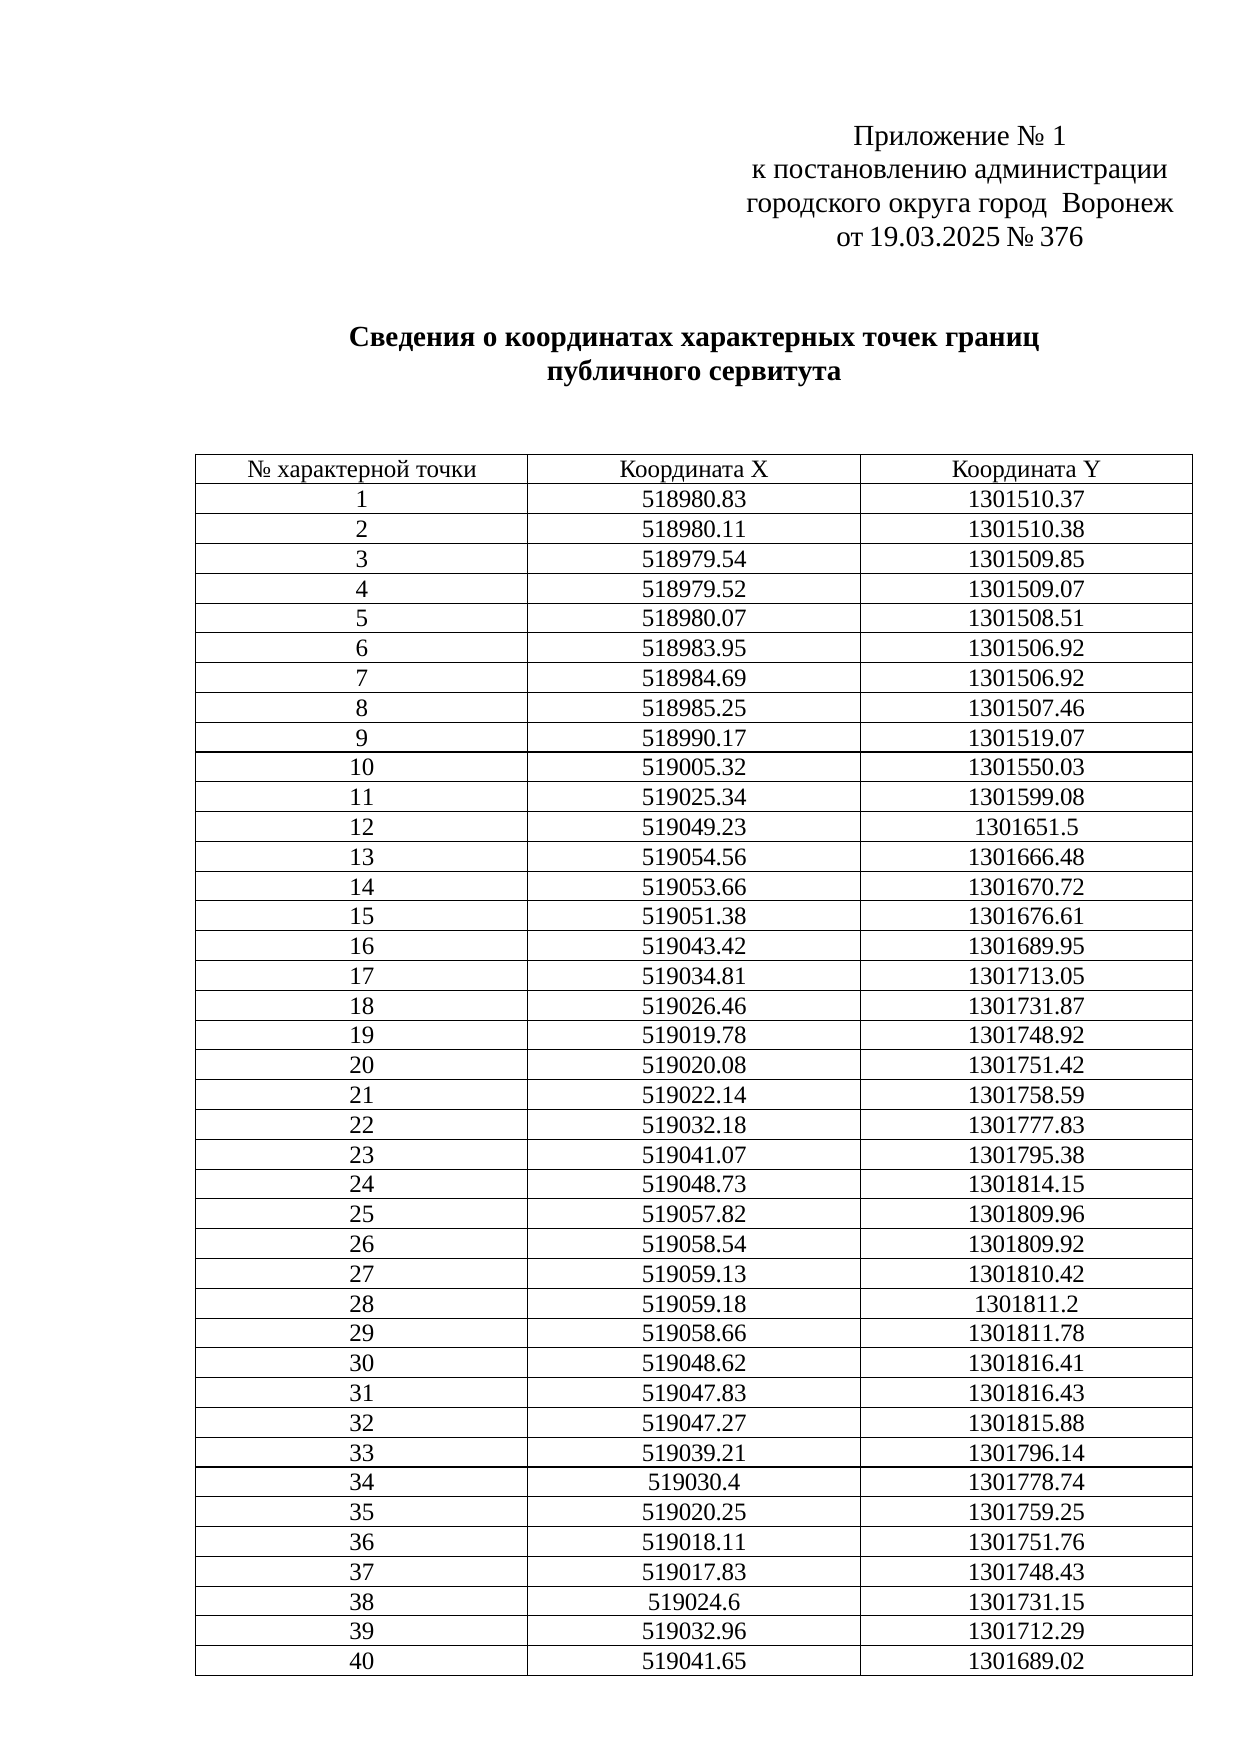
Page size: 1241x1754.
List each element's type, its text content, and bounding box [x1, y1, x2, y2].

table_cell 18 [196, 991, 527, 1019]
table_cell 31 [196, 1378, 527, 1407]
table_cell 1 [196, 484, 527, 513]
table_cell 1301811.78 [861, 1319, 1192, 1347]
table_cell 519041.07 [528, 1140, 860, 1168]
table_cell 519020.08 [528, 1050, 860, 1079]
table_cell 519018.11 [528, 1527, 860, 1556]
table_cell 39 [196, 1616, 527, 1645]
table_cell 22 [196, 1110, 527, 1139]
table_cell 28 [196, 1289, 527, 1317]
table_cell 518980.11 [528, 514, 860, 543]
table_cell 519047.27 [528, 1408, 860, 1437]
table_cell 1301748.92 [861, 1021, 1192, 1049]
table_cell 519032.96 [528, 1616, 860, 1645]
table_cell 519047.83 [528, 1378, 860, 1407]
table_cell 519017.83 [528, 1557, 860, 1586]
text Сведения о координатах характерных точек границ [207, 319, 1181, 353]
table_cell 1301713.05 [861, 961, 1192, 990]
table_cell 1301751.76 [861, 1527, 1192, 1556]
table_cell 1301506.92 [861, 663, 1192, 692]
table_cell 4 [196, 574, 527, 602]
table_cell 38 [196, 1587, 527, 1615]
table_cell 1301811.2 [861, 1289, 1192, 1317]
table_cell 16 [196, 931, 527, 960]
table_cell 518979.54 [528, 544, 860, 573]
table_cell 27 [196, 1259, 527, 1288]
text к постановлению администрации [738, 152, 1181, 185]
table_cell 30 [196, 1348, 527, 1377]
table_cell 519026.46 [528, 991, 860, 1019]
table_cell 1301651.5 [861, 812, 1192, 841]
table_cell 7 [196, 663, 527, 692]
table_cell 1301599.08 [861, 782, 1192, 811]
table_cell 1301510.37 [861, 484, 1192, 513]
table_cell 25 [196, 1199, 527, 1228]
text от 19.03.2025 № 376 [738, 219, 1181, 252]
table_cell 519025.34 [528, 782, 860, 811]
table_cell 518980.83 [528, 484, 860, 513]
table_cell 11 [196, 782, 527, 811]
table_header Координата Y [861, 455, 1192, 483]
table_cell 14 [196, 872, 527, 900]
table_cell 1301814.15 [861, 1170, 1192, 1198]
table_cell 3 [196, 544, 527, 573]
table_cell 19 [196, 1021, 527, 1049]
table_cell 1301795.38 [861, 1140, 1192, 1168]
table_cell 518983.95 [528, 633, 860, 662]
table_cell 519053.66 [528, 872, 860, 900]
table_cell 1301751.42 [861, 1050, 1192, 1079]
table_cell 1301509.85 [861, 544, 1192, 573]
table_cell 519032.18 [528, 1110, 860, 1139]
table_cell 29 [196, 1319, 527, 1347]
table_cell 519024.6 [528, 1587, 860, 1615]
table_cell 1301816.43 [861, 1378, 1192, 1407]
table_cell 21 [196, 1080, 527, 1109]
table_cell 518985.25 [528, 693, 860, 722]
table_cell 35 [196, 1497, 527, 1526]
table_cell 40 [196, 1646, 527, 1675]
table_cell 519043.42 [528, 931, 860, 960]
table_cell 1301778.74 [861, 1468, 1192, 1496]
table_cell 519048.73 [528, 1170, 860, 1198]
table_cell 1301758.59 [861, 1080, 1192, 1109]
table_cell 1301519.07 [861, 723, 1192, 751]
table_cell 519041.65 [528, 1646, 860, 1675]
table_cell 1301731.87 [861, 991, 1192, 1019]
table_cell 33 [196, 1438, 527, 1466]
table_cell 519051.38 [528, 901, 860, 930]
text городского округа город Воронеж [738, 185, 1181, 219]
text публичного сервитута [207, 353, 1181, 386]
table_cell 1301509.07 [861, 574, 1192, 602]
table_cell 519049.23 [528, 812, 860, 841]
table_cell 1301666.48 [861, 842, 1192, 871]
table_cell 1301777.83 [861, 1110, 1192, 1139]
table_cell 1301815.88 [861, 1408, 1192, 1437]
table_cell 1301689.95 [861, 931, 1192, 960]
table_cell 1301510.38 [861, 514, 1192, 543]
table_cell 26 [196, 1229, 527, 1258]
table_cell 24 [196, 1170, 527, 1198]
table_cell 9 [196, 723, 527, 751]
table_cell 519005.32 [528, 753, 860, 781]
table_cell 1301676.61 [861, 901, 1192, 930]
table_cell 17 [196, 961, 527, 990]
table_cell 1301809.92 [861, 1229, 1192, 1258]
table_cell 1301712.29 [861, 1616, 1192, 1645]
table_cell 519022.14 [528, 1080, 860, 1109]
table_cell 519019.78 [528, 1021, 860, 1049]
table_cell 1301508.51 [861, 604, 1192, 632]
table_header № характерной точки [196, 455, 527, 483]
table_cell 519057.82 [528, 1199, 860, 1228]
table_cell 519058.66 [528, 1319, 860, 1347]
table_cell 37 [196, 1557, 527, 1586]
table_cell 518980.07 [528, 604, 860, 632]
table_cell 1301796.14 [861, 1438, 1192, 1466]
table_cell 15 [196, 901, 527, 930]
table_cell 519054.56 [528, 842, 860, 871]
table_cell 519058.54 [528, 1229, 860, 1258]
text Приложение № 1 [738, 118, 1181, 152]
table_cell 1301550.03 [861, 753, 1192, 781]
table_cell 6 [196, 633, 527, 662]
table_cell 5 [196, 604, 527, 632]
table_cell 2 [196, 514, 527, 543]
table_cell 1301810.42 [861, 1259, 1192, 1288]
table_cell 10 [196, 753, 527, 781]
table_cell 32 [196, 1408, 527, 1437]
table_cell 1301670.72 [861, 872, 1192, 900]
table_cell 1301689.02 [861, 1646, 1192, 1675]
table_header Координата Х [528, 455, 860, 483]
table_cell 519039.21 [528, 1438, 860, 1466]
table_cell 519059.13 [528, 1259, 860, 1288]
table_cell 519048.62 [528, 1348, 860, 1377]
table_cell 518990.17 [528, 723, 860, 751]
table_cell 1301759.25 [861, 1497, 1192, 1526]
table_cell 1301748.43 [861, 1557, 1192, 1586]
table_cell 1301816.41 [861, 1348, 1192, 1377]
table_cell 519059.18 [528, 1289, 860, 1317]
table_cell 8 [196, 693, 527, 722]
table_cell 1301507.46 [861, 693, 1192, 722]
table_cell 1301731.15 [861, 1587, 1192, 1615]
table_cell 36 [196, 1527, 527, 1556]
table_cell 518984.69 [528, 663, 860, 692]
table_cell 519020.25 [528, 1497, 860, 1526]
table_cell 519034.81 [528, 961, 860, 990]
table_cell 518979.52 [528, 574, 860, 602]
table_cell 12 [196, 812, 527, 841]
table_cell 519030.4 [528, 1468, 860, 1496]
table_cell 20 [196, 1050, 527, 1079]
table_cell 34 [196, 1468, 527, 1496]
table_cell 1301506.92 [861, 633, 1192, 662]
table_cell 1301809.96 [861, 1199, 1192, 1228]
table_cell 23 [196, 1140, 527, 1168]
table_cell 13 [196, 842, 527, 871]
